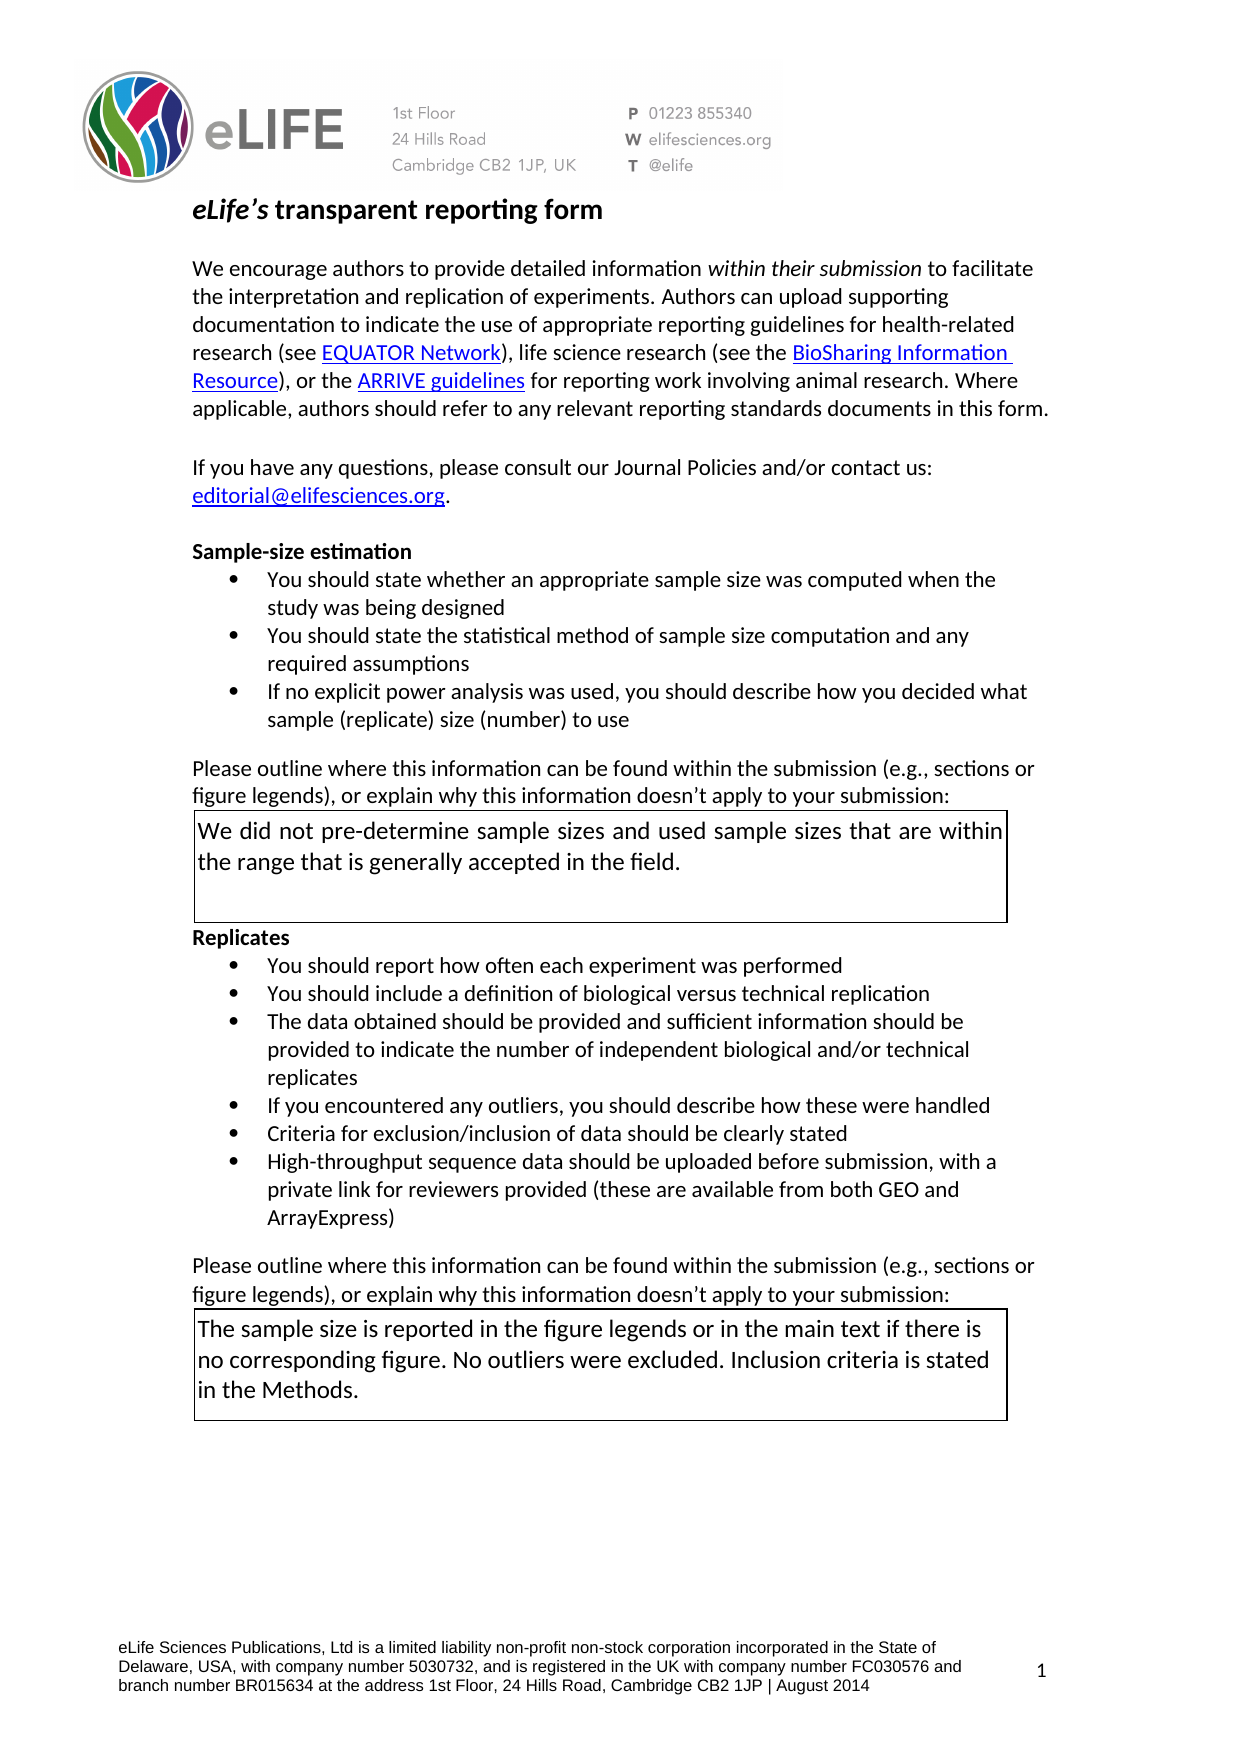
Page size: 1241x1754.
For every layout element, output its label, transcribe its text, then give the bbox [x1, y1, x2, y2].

text If you have any questions, please consult our Journal Policies and/or contact us: editorial@elifesciences.org. [192, 453, 1053, 509]
text eLife’s transparent reporting form [192, 191, 1053, 226]
list If no explicit power analysis was used, you should describe how you decided what sample (replicate) size (number) to use [229, 677, 1053, 733]
list You should state the statistical method of sample size computation and any required assumptions [229, 621, 1053, 677]
text We did not pre-determine sample sizes and used sample sizes that are within the range that is generally accepted in the field. [195, 813, 1006, 879]
list You should include a definition of biological versus technical replication [229, 979, 1053, 1007]
text We encourage authors to provide detailed information within their submission to facilitate the interpretation and replication of experiments. Authors can upload supporting documentation to indicate the use of appropriate reporting guidelines for health-related research (see EQUATOR Network), life science research (see the BioSharing Information Resource), or the ARRIVE guidelines for reporting work involving animal research. Where applicable, authors should refer to any relevant reporting standards documents in this form. [192, 254, 1053, 423]
list The data obtained should be provided and sufficient information should be provided to indicate the number of independent biological and/or technical replicates [229, 1007, 1053, 1091]
list Criteria for exclusion/inclusion of data should be clearly stated [229, 1119, 1053, 1147]
list You should state whether an appropriate sample size was computed when the study was being designed [229, 565, 1053, 621]
text Sample-size estimation [192, 537, 1053, 565]
list High-throughput sequence data should be uploaded before submission, with a private link for reviewers provided (these are available from both GEO and ArrayExpress) [229, 1147, 1053, 1231]
list If you encountered any outliers, you should describe how these were handled [229, 1091, 1053, 1119]
picture [73, 59, 784, 191]
text Replicates [192, 838, 1053, 951]
list You should report how often each experiment was performed [229, 951, 1053, 979]
text The sample size is reported in the figure legends or in the main text if there is no corresponding figure. No outliers were excluded. Inclusion criteria is stated in the Methods. [195, 1311, 1006, 1407]
